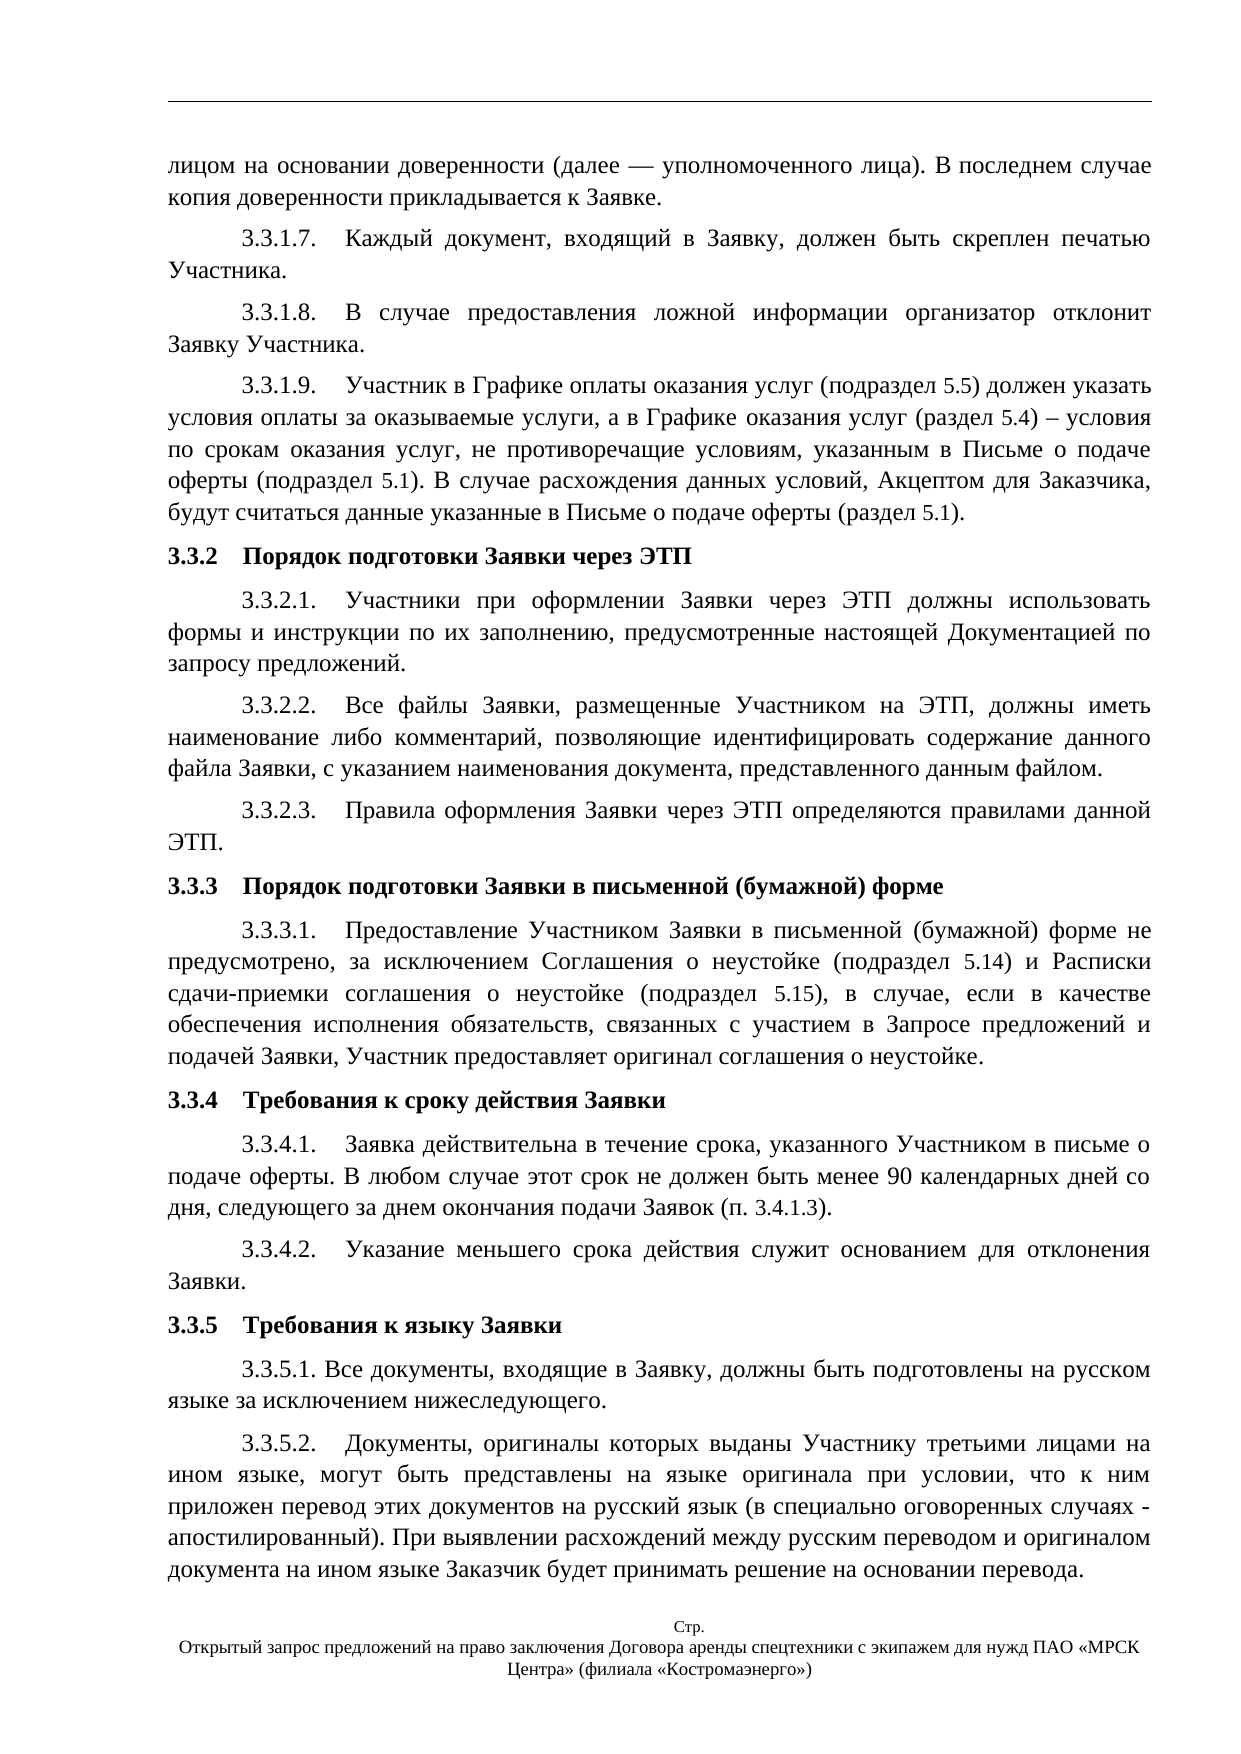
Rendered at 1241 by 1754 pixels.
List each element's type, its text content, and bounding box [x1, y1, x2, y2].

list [168, 150, 1152, 210]
subtitle Порядок подготовки Заявки через ЭТП [168, 541, 1152, 570]
subtitle Требования к языку Заявки [168, 1310, 1152, 1339]
list Участник в Графике оплаты оказания услуг (подраздел 5.5) должен указать условия оплаты за оказываемые услуги, а в Графике оказания услуг (раздел 5.4) – условия по срокам оказания услуг, не противоречащие условиям, указанным в Письме о подаче оферты (подраздел 5.1). В случае расхождения данных условий, Акцептом для Заказчика, будут считаться данные указанные в Письме о подаче оферты (раздел 5.1). [168, 371, 1152, 526]
list Каждый документ, входящий в Заявку, должен быть скреплен печатью Участника. [168, 223, 1152, 284]
list Документы, оригиналы которых выданы Участнику третьими лицами на ином языке, могут быть представлены на языке оригинала при условии, что к ним приложен перевод этих документов на русский язык (в специально оговоренных случаях - апостилированный). При выявлении расхождений между русским переводом и оригиналом документа на ином языке Заказчик будет принимать решение на основании перевода. [168, 1428, 1152, 1583]
list Участники при оформлении Заявки через ЭТП должны использовать формы и инструкции по их заполнению, предусмотренные настоящей Документацией по запросу предложений. [168, 585, 1152, 677]
subtitle Требования к сроку действия Заявки [168, 1085, 1152, 1114]
list Предоставление Участником Заявки в письменной (бумажной) форме не предусмотрено, за исключением Соглашения о неустойке (подраздел 5.14) и Расписки сдачи-приемки соглашения о неустойке (подраздел 5.15), в случае, если в качестве обеспечения исполнения обязательств, связанных с участием в Запросе предложений и подачей Заявки, Участник предоставляет оригинал соглашения о неустойке. [168, 915, 1152, 1070]
list Правила оформления Заявки через ЭТП определяются правилами данной ЭТП. [168, 795, 1152, 856]
list В случае предоставления ложной информации организатор отклонит Заявку Участника. [168, 297, 1152, 357]
list Указание меньшего срока действия служит основанием для отклонения Заявки. [168, 1234, 1151, 1295]
list Заявка действительна в течение срока, указанного Участником в письме о подаче оферты. В любом случае этот срок не должен быть менее 90 календарных дней со дня, следующего за днем окончания подачи Заявок (п. 3.4.1.3). [168, 1129, 1151, 1221]
text 3.3.5.1. Все документы, входящие в Заявку, должны быть подготовлены на русском языке за исключением нижеследующего. [168, 1354, 1152, 1414]
subtitle Порядок подготовки Заявки в письменной (бумажной) форме [168, 871, 1152, 899]
list Все файлы Заявки, размещенные Участником на ЭТП, должны иметь наименование либо комментарий, позволяющие идентифицировать содержание данного файла Заявки, с указанием наименования документа, представленного данным файлом. [168, 690, 1152, 782]
